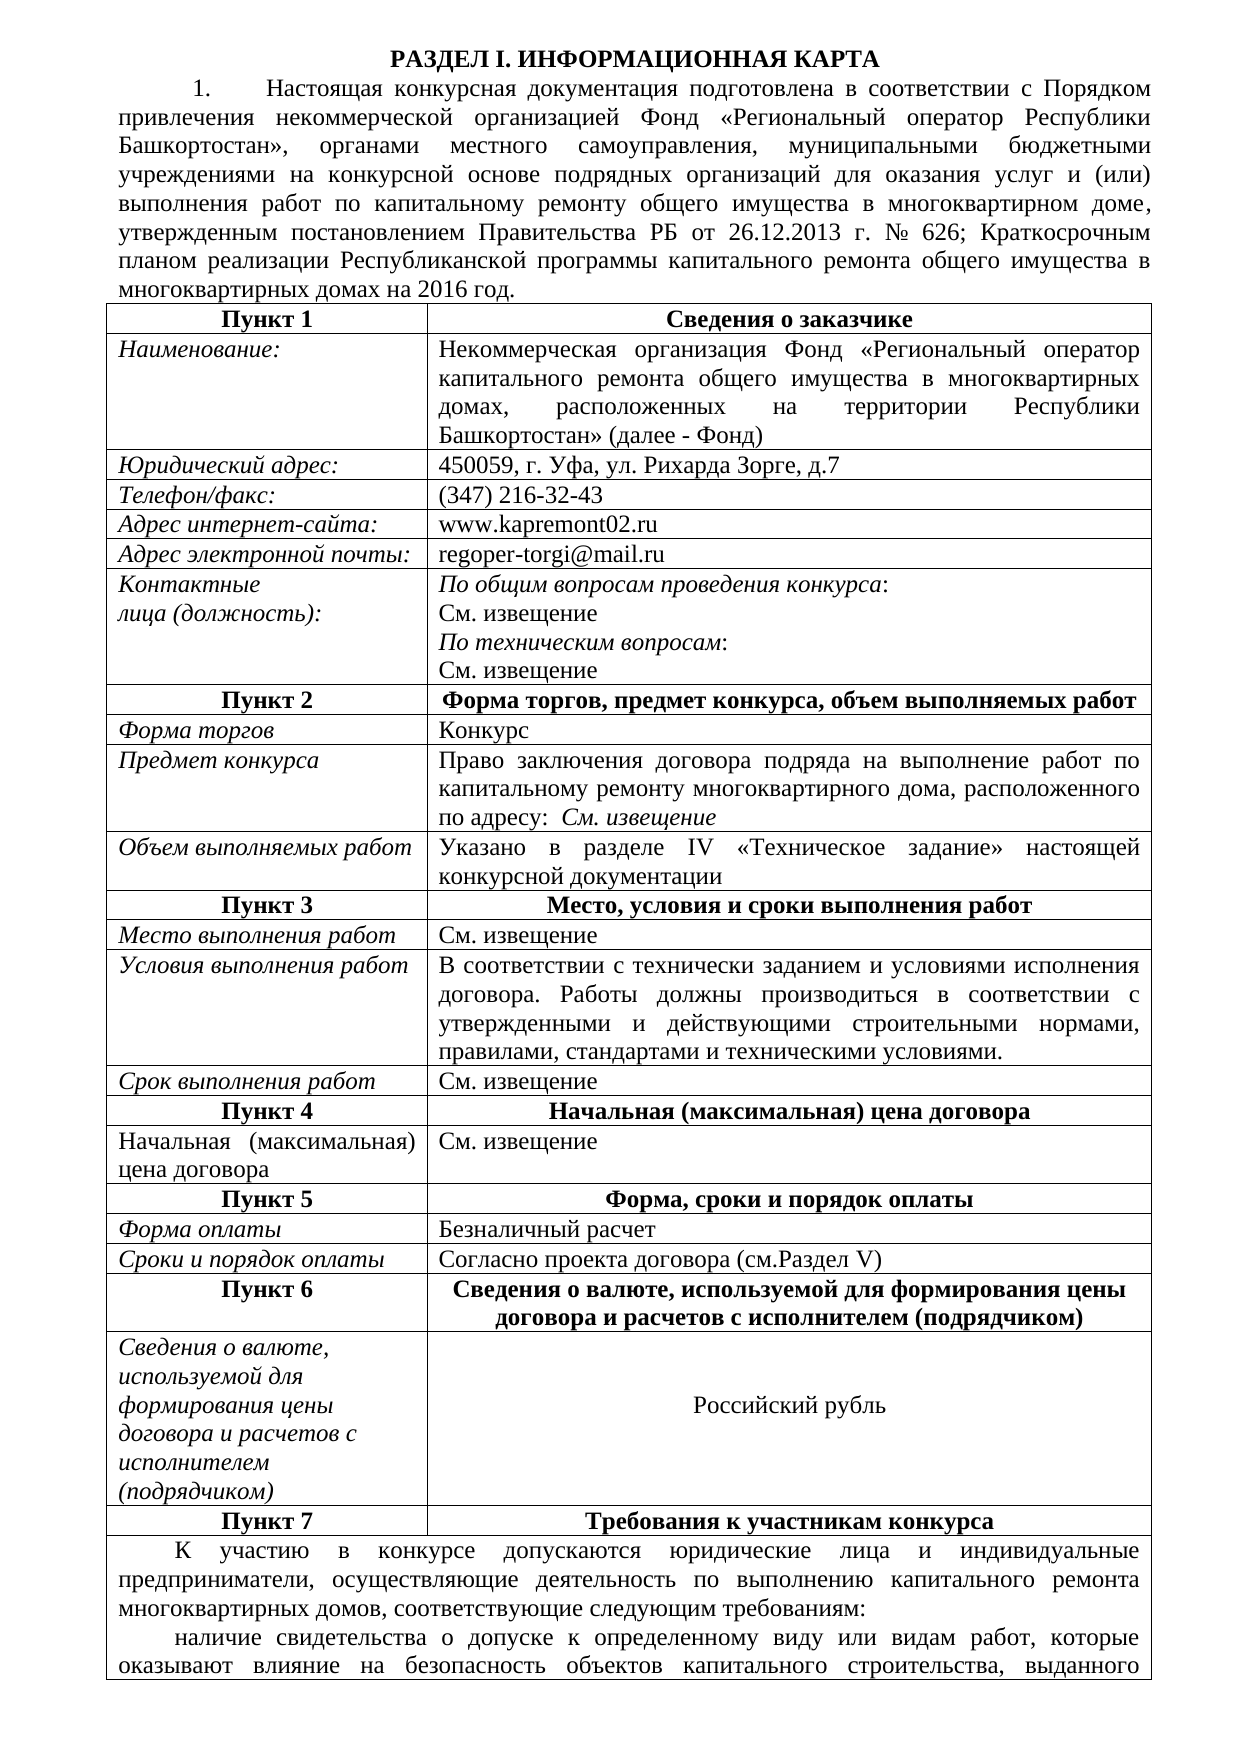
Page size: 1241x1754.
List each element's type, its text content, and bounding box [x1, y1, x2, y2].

table_cell Конкурс [428, 715, 1151, 744]
table_header Пункт 1 [107, 304, 427, 333]
table_cell Пункт 3 [107, 891, 427, 919]
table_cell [107, 1536, 1151, 1679]
table_cell Требования к участникам конкурса [428, 1506, 1151, 1534]
table_cell Форма торгов [107, 715, 427, 744]
table_cell Срок выполнения работ [107, 1066, 427, 1095]
table_header Сведения о заказчике [428, 304, 1151, 333]
table_cell Место выполнения работ [107, 920, 427, 949]
table_cell 450059, г. Уфа, ул. Рихарда Зорге, д.7 [428, 450, 1151, 479]
table_cell Сведения о валюте, используемой для формирования цены договора и расчетов с исполнителем (подрядчиком) [428, 1274, 1151, 1331]
table_cell См. извещение [428, 920, 1151, 949]
table_cell Место, условия и сроки выполнения работ [428, 891, 1151, 919]
table_cell Начальная (максимальная) цена договора [107, 1126, 427, 1183]
table_cell Пункт 4 [107, 1096, 427, 1125]
table_cell По общим вопросам проведения конкурса: См. извещение По техническим вопросам: См. извещение [428, 569, 1151, 684]
table_cell См. извещение [428, 1066, 1151, 1095]
table_cell Согласно проекта договора (см.Раздел V) [428, 1244, 1151, 1273]
table_cell Наименование: [107, 334, 427, 449]
table_cell Пункт 5 [107, 1184, 427, 1213]
table_cell Форма оплаты [107, 1214, 427, 1243]
table_cell Юридический адрес: [107, 450, 427, 479]
table_cell Предмет конкурса [107, 745, 427, 831]
table_cell Пункт 6 [107, 1274, 427, 1331]
table_cell regoper-torgi@mail.ru [428, 539, 1151, 568]
table_cell Сроки и порядок оплаты [107, 1244, 427, 1273]
table_cell Объем выполняемых работ [107, 832, 427, 889]
table_cell Начальная (максимальная) цена договора [428, 1096, 1151, 1125]
table_cell (347) 216-32-43 [428, 480, 1151, 508]
table_cell Некоммерческая организация Фонд «Региональный оператор капитального ремонта общего имущества в многоквартирных домах, расположенных на территории Республики Башкортостан» (далее - Фонд) [428, 334, 1151, 449]
table_cell Безналичный расчет [428, 1214, 1151, 1243]
list Настоящая конкурсная документация подготовлена в соответствии с Порядком привлечения некоммерческой организацией Фонд «Региональный оператор Республики Башкортостан», органами местного самоуправления, муниципальными бюджетными учреждениями на конкурсной основе подрядных организаций для оказания услуг и (или) выполнения работ по капитальному ремонту общего имущества в многоквартирном доме, утвержденным постановлением Правительства РБ от 26.12.2013 г. № 626; Краткосрочным планом реализации Республиканской программы капитального ремонта общего имущества в многоквартирных домах на 2016 год. [118, 73, 1152, 303]
table_cell См. извещение [428, 1126, 1151, 1183]
table_cell Форма торгов, предмет конкурса, объем выполняемых работ [428, 685, 1151, 714]
table_cell Право заключения договора подряда на выполнение работ по капитальному ремонту многоквартирного дома, расположенного по адресу: См. извещение [428, 745, 1151, 831]
table_cell Российский рубль [428, 1332, 1151, 1505]
text РАЗДЕЛ I. ИНФОРМАЦИОННАЯ КАРТА [118, 44, 1152, 73]
table_cell Пункт 2 [107, 685, 427, 714]
table_cell Форма, сроки и порядок оплаты [428, 1184, 1151, 1213]
table_cell Контактные лица (должность): [107, 569, 427, 684]
table_cell Пункт 7 [107, 1506, 427, 1534]
table_cell www.kapremont02.ru [428, 510, 1151, 538]
table_cell Условия выполнения работ [107, 950, 427, 1065]
table_cell Указано в разделе IV «Техническое задание» настоящей конкурсной документации [428, 832, 1151, 889]
table_cell Адрес электронной почты: [107, 539, 427, 568]
table_cell Телефон/факс: [107, 480, 427, 508]
table_cell Адрес интернет-сайта: [107, 510, 427, 538]
table_cell В соответствии с технически заданием и условиями исполнения договора. Работы должны производиться в соответствии с утвержденными и действующими строительными нормами, правилами, стандартами и техническими условиями. [428, 950, 1151, 1065]
table_cell Сведения о валюте, используемой для формирования цены договора и расчетов с исполнителем (подрядчиком) [107, 1332, 427, 1505]
